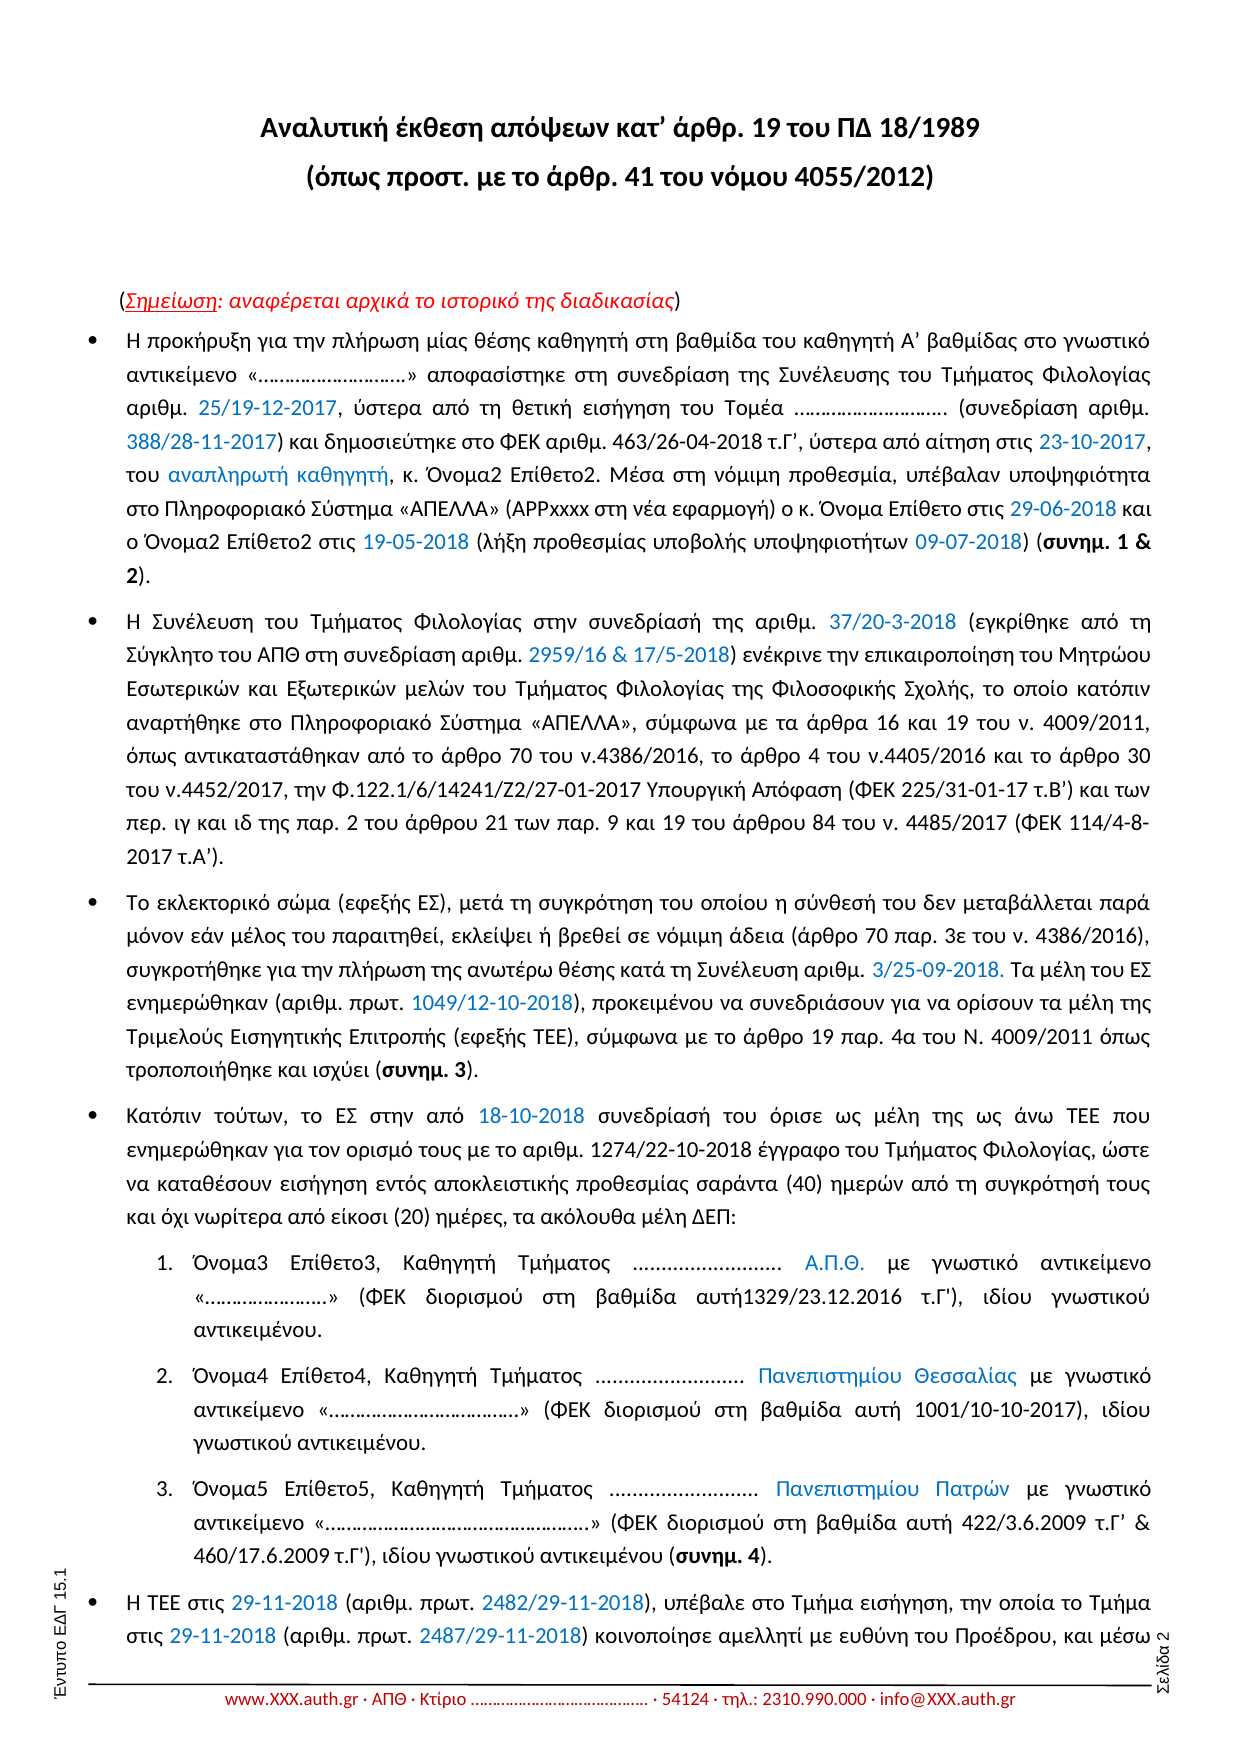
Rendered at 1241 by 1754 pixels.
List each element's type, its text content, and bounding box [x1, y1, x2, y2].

list Όνομα5 Επίθετο5, Καθηγητή Τμήματος .......................... Πανεπιστημίου Πατρών με γνωστικό αντικείμενο «…………………………………………..» (ΦΕΚ διορισμού στη βαθμίδα αυτή 422/3.6.2009 τ.Γ’ & 460/17.6.2009 τ.Γ'), ιδίου γνωστικού αντικειμένου (συνημ. 4). [156, 1474, 1152, 1569]
text (όπως προστ. με το άρθρ. 41 του νόμου 4055/2012) [89, 158, 1152, 193]
list Κατόπιν τούτων, το ΕΣ στην από 18-10-2018 συνεδρίασή του όρισε ως μέλη της ως άνω ΤΕΕ που ενημερώθηκαν για τον ορισμό τους με το αριθμ. 1274/22-10-2018 έγγραφο του Τμήματος Φιλολογίας, ώστε να καταθέσουν εισήγηση εντός αποκλειστικής προθεσμίας σαράντα (40) ημερών από τη συγκρότησή τους και όχι νωρίτερα από είκοσι (20) ημέρες, τα ακόλουθα μέλη ΔΕΠ: [89, 1102, 1152, 1230]
text (Σημείωση: αναφέρεται αρχικά το ιστορικό της διαδικασίας) [89, 286, 1152, 314]
list Όνομα4 Επίθετο4, Καθηγητή Τμήματος .......................... Πανεπιστημίου Θεσσαλίας με γνωστικό αντικείμενο «………………………………» (ΦΕΚ διορισμού στη βαθμίδα αυτή 1001/10-10-2017), ιδίου γνωστικού αντικειμένου. [156, 1361, 1152, 1456]
list Η Συνέλευση του Τμήματος Φιλολογίας στην συνεδρίασή της αριθμ. 37/20-3-2018 (εγκρίθηκε από τη Σύγκλητο του ΑΠΘ στη συνεδρίαση αριθμ. 2959/16 & 17/5-2018) ενέκρινε την επικαιροποίηση του Μητρώου Εσωτερικών και Εξωτερικών μελών του Τμήματος Φιλολογίας της Φιλοσοφικής Σχολής, το οποίο κατόπιν αναρτήθηκε στο Πληροφοριακό Σύστημα «ΑΠΕΛΛΑ», σύμφωνα με τα άρθρα 16 και 19 του ν. 4009/2011, όπως αντικαταστάθηκαν από το άρθρο 70 του ν.4386/2016, το άρθρο 4 του ν.4405/2016 και το άρθρο 30 του ν.4452/2017, την Φ.122.1/6/14241/Ζ2/27-01-2017 Υπουργική Απόφαση (ΦΕΚ 225/31-01-17 τ.Β’) και των περ. ιγ και ιδ της παρ. 2 του άρθρου 21 των παρ. 9 και 19 του άρθρου 84 του ν. 4485/2017 (ΦΕΚ 114/4-8-2017 τ.Α’). [89, 607, 1152, 870]
list Η προκήρυξη για την πλήρωση μίας θέσης καθηγητή στη βαθμίδα του καθηγητή Α’ βαθμίδας στο γνωστικό αντικείμενο «……………………….» αποφασίστηκε στη συνεδρίαση της Συνέλευσης του Τμήματος Φιλολογίας αριθμ. 25/19-12-2017, ύστερα από τη θετική εισήγηση του Τομέα ……………………….. (συνεδρίαση αριθμ. 388/28-11-2017) και δημοσιεύτηκε στο ΦΕΚ αριθμ. 463/26-04-2018 τ.Γ’, ύστερα από αίτηση στις 23-10-2017, του αναπληρωτή καθηγητή, κ. Όνομα2 Επίθετο2. Μέσα στη νόμιμη προθεσμία, υπέβαλαν υποψηφιότητα στο Πληροφοριακό Σύστημα «ΑΠΕΛΛΑ» (APPxxxx στη νέα εφαρμογή) ο κ. Όνομα Επίθετο στις 29-06-2018 και ο Όνομα2 Επίθετο2 στις 19-05-2018 (λήξη προθεσμίας υποβολής υποψηφιοτήτων 09-07-2018) (συνημ. 1 & 2). [89, 326, 1152, 589]
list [89, 1588, 1152, 1649]
list Το εκλεκτορικό σώμα (εφεξής ΕΣ), μετά τη συγκρότηση του οποίου η σύνθεσή του δεν μεταβάλλεται παρά μόνον εάν μέλος του παραιτηθεί, εκλείψει ή βρεθεί σε νόμιμη άδεια (άρθρο 70 παρ. 3ε του ν. 4386/2016), συγκροτήθηκε για την πλήρωση της ανωτέρω θέσης κατά τη Συνέλευση αριθμ. 3/25-09-2018. Τα μέλη του ΕΣ ενημερώθηκαν (αριθμ. πρωτ. 1049/12-10-2018), προκειμένου να συνεδριάσουν για να ορίσουν τα μέλη της Τριμελούς Εισηγητικής Επιτροπής (εφεξής ΤΕΕ), σύμφωνα με το άρθρο 19 παρ. 4α του Ν. 4009/2011 όπως τροποποιήθηκε και ισχύει (συνημ. 3). [89, 888, 1152, 1083]
list Όνομα3 Επίθετο3, Καθηγητή Τμήματος .......................... Α.Π.Θ. με γνωστικό αντικείμενο «…………………..» (ΦΕΚ διορισμού στη βαθμίδα αυτή1329/23.12.2016 τ.Γ'), ιδίου γνωστικού αντικειμένου. [156, 1248, 1152, 1343]
text Αναλυτική έκθεση απόψεων κατ’ άρθρ. 19 του ΠΔ 18/1989 [89, 109, 1152, 144]
